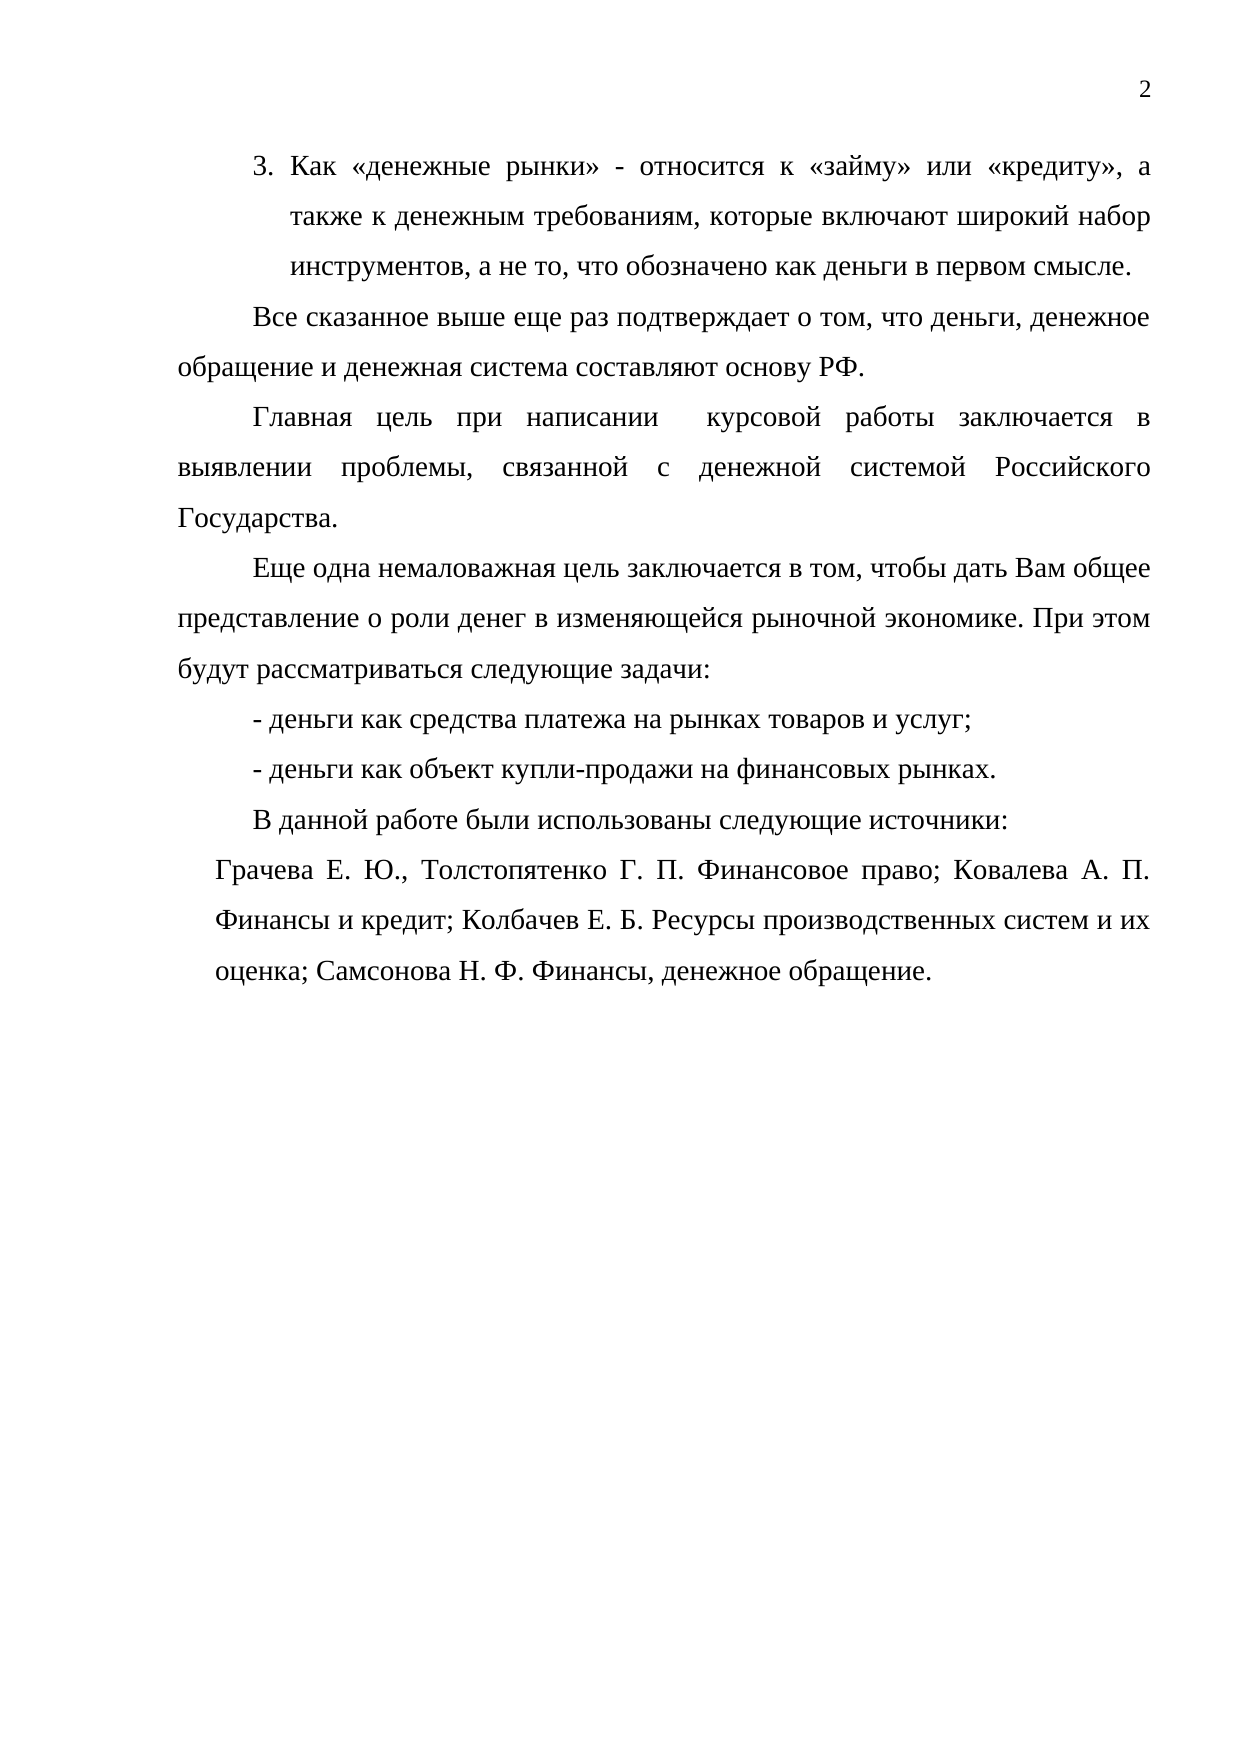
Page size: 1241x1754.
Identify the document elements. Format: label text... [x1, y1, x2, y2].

text Грачева Е. Ю., Толстопятенко Г. П. Финансовое право; Ковалева А. П. Финансы и кредит; Колбачев Е. Б. Ресурсы производственных систем и их оценка; Самсонова Н. Ф. Финансы, денежное обращение. [215, 852, 1152, 986]
text Все сказанное выше еще раз подтверждает о том, что деньги, денежное обращение и денежная система составляют основу РФ. [177, 299, 1152, 382]
text - деньги как средства платежа на рынках товаров и услуг; [177, 701, 1152, 735]
text В данной работе были использованы следующие источники: [177, 802, 1152, 835]
text - деньги как объект купли-продажи на финансовых рынках. [177, 751, 1152, 785]
list Как «денежные рынки» - относится к «займу» или «кредиту», а также к денежным требованиям, которые включают широкий набор инструментов, а не то, что обозначено как деньги в первом смысле. [252, 148, 1152, 282]
text Еще одна немаловажная цель заключается в том, чтобы дать Вам общее представление о роли денег в изменяющейся рыночной экономике. При этом будут рассматриваться следующие задачи: [177, 550, 1152, 684]
text Главная цель при написании курсовой работы заключается в выявлении проблемы, связанной с денежной системой Российского Государства. [177, 399, 1152, 533]
